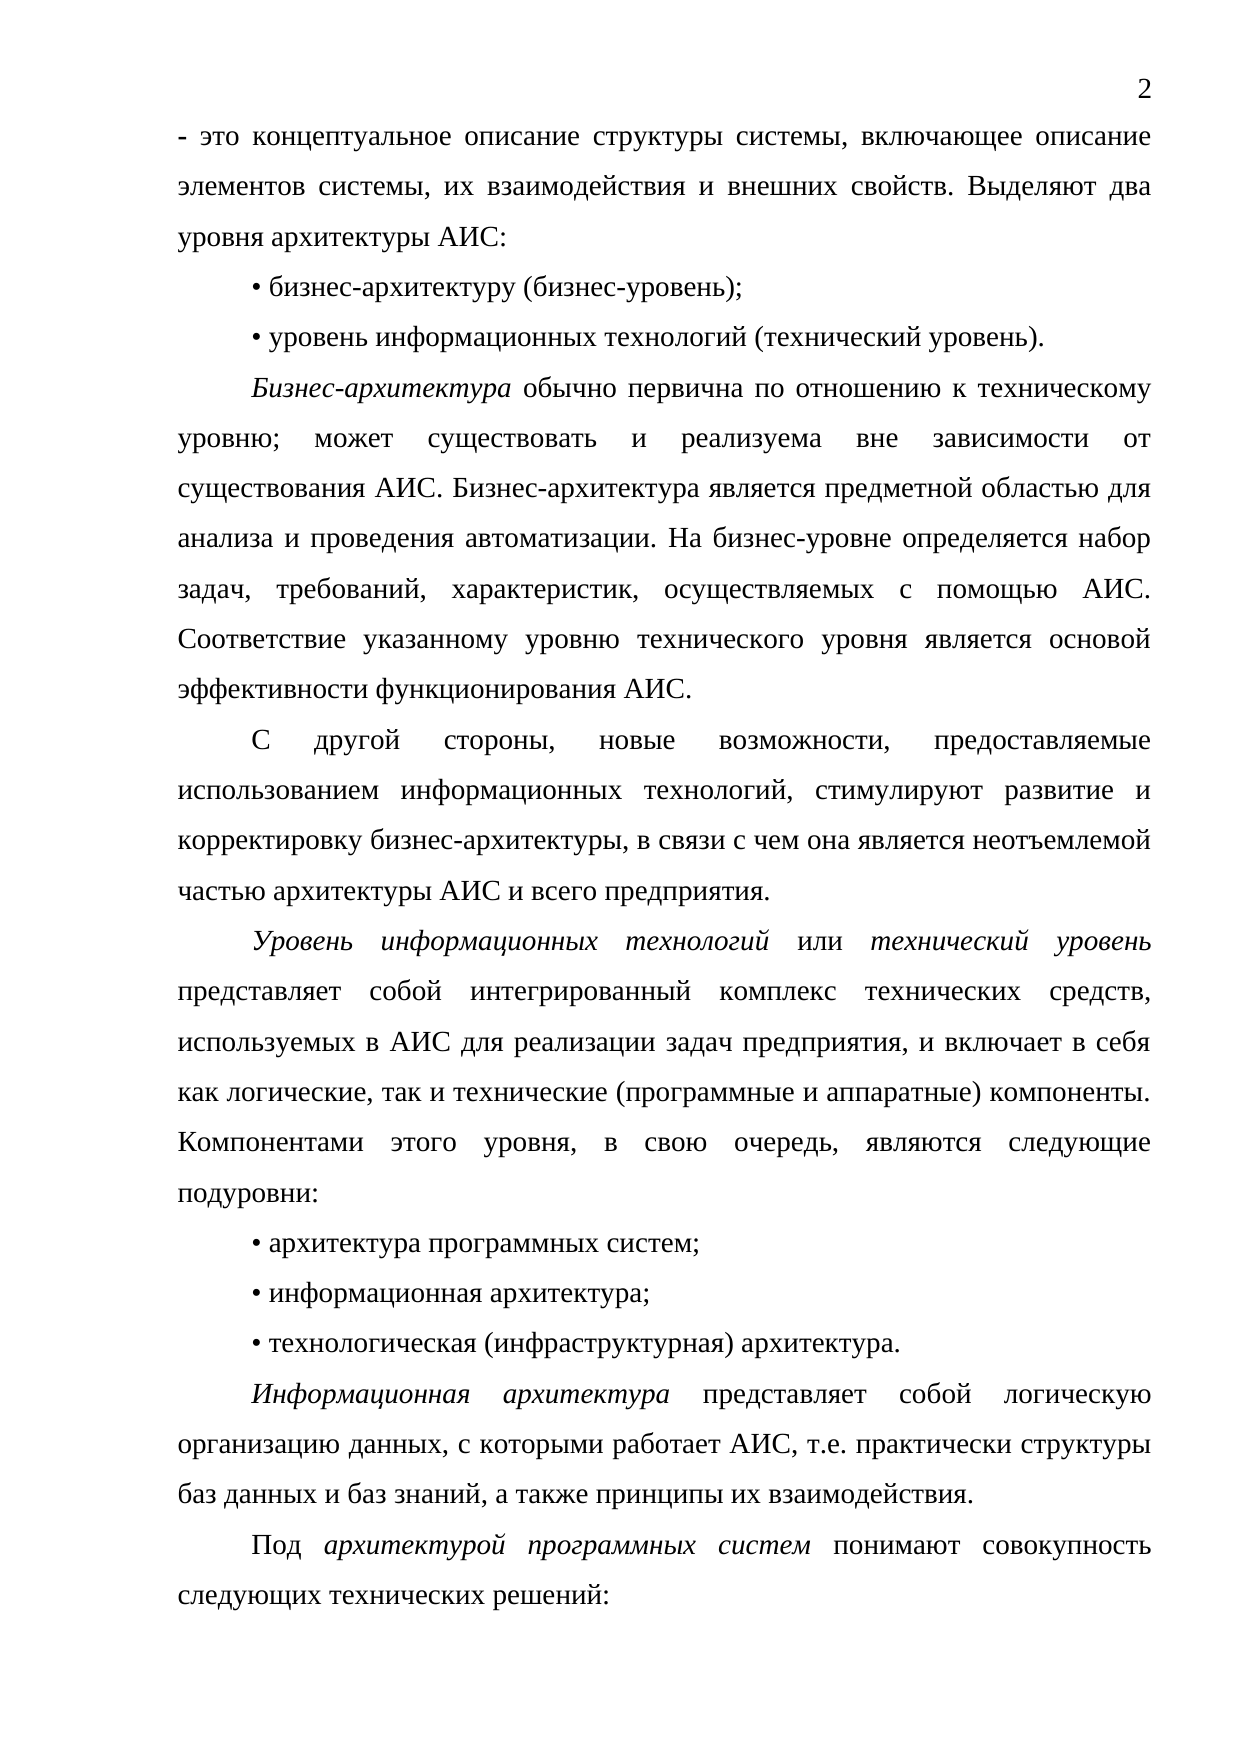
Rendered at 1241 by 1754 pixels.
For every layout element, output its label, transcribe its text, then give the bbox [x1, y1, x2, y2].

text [177, 118, 1152, 252]
text • бизнес-архитектуру (бизнес-уровень); [177, 269, 1152, 303]
text Уровень информационных технологий или технический уровень представляет собой интегрированный комплекс технических средств, используемых в АИС для реализации задач предприятия, и включает в себя как логические, так и технические (программные и аппаратные) компоненты. Компонентами этого уровня, в свою очередь, являются следующие подуровни: [177, 923, 1152, 1208]
text Информационная архитектура представляет собой логическую организацию данных, с которыми работает АИС, т.е. практически структуры баз данных и баз знаний, а также принципы их взаимодействия. [177, 1376, 1152, 1510]
text • информационная архитектура; [177, 1275, 1152, 1309]
text Под архитектурой программных систем понимают совокупность следующих технических решений: [177, 1527, 1152, 1611]
text Бизнес-архитектура обычно первична по отношению к техническому уровню; может существовать и реализуема вне зависимости от существования АИС. Бизнес-архитектура является предметной областью для анализа и проведения автоматизации. На бизнес-уровне определяется набор задач, требований, характеристик, осуществляемых с помощью АИС. Соответствие указанному уровню технического уровня является основой эффективности функционирования АИС. [177, 370, 1152, 705]
text • технологическая (инфраструктурная) архитектура. [177, 1326, 1152, 1359]
text С другой стороны, новые возможности, предоставляемые использованием информационных технологий, стимулируют развитие и корректировку бизнес-архитектуры, в связи с чем она является неотъемлемой частью архитектуры АИС и всего предприятия. [177, 722, 1152, 906]
text • уровень информационных технологий (технический уровень). [177, 319, 1152, 353]
text • архитектура программных систем; [177, 1225, 1152, 1258]
